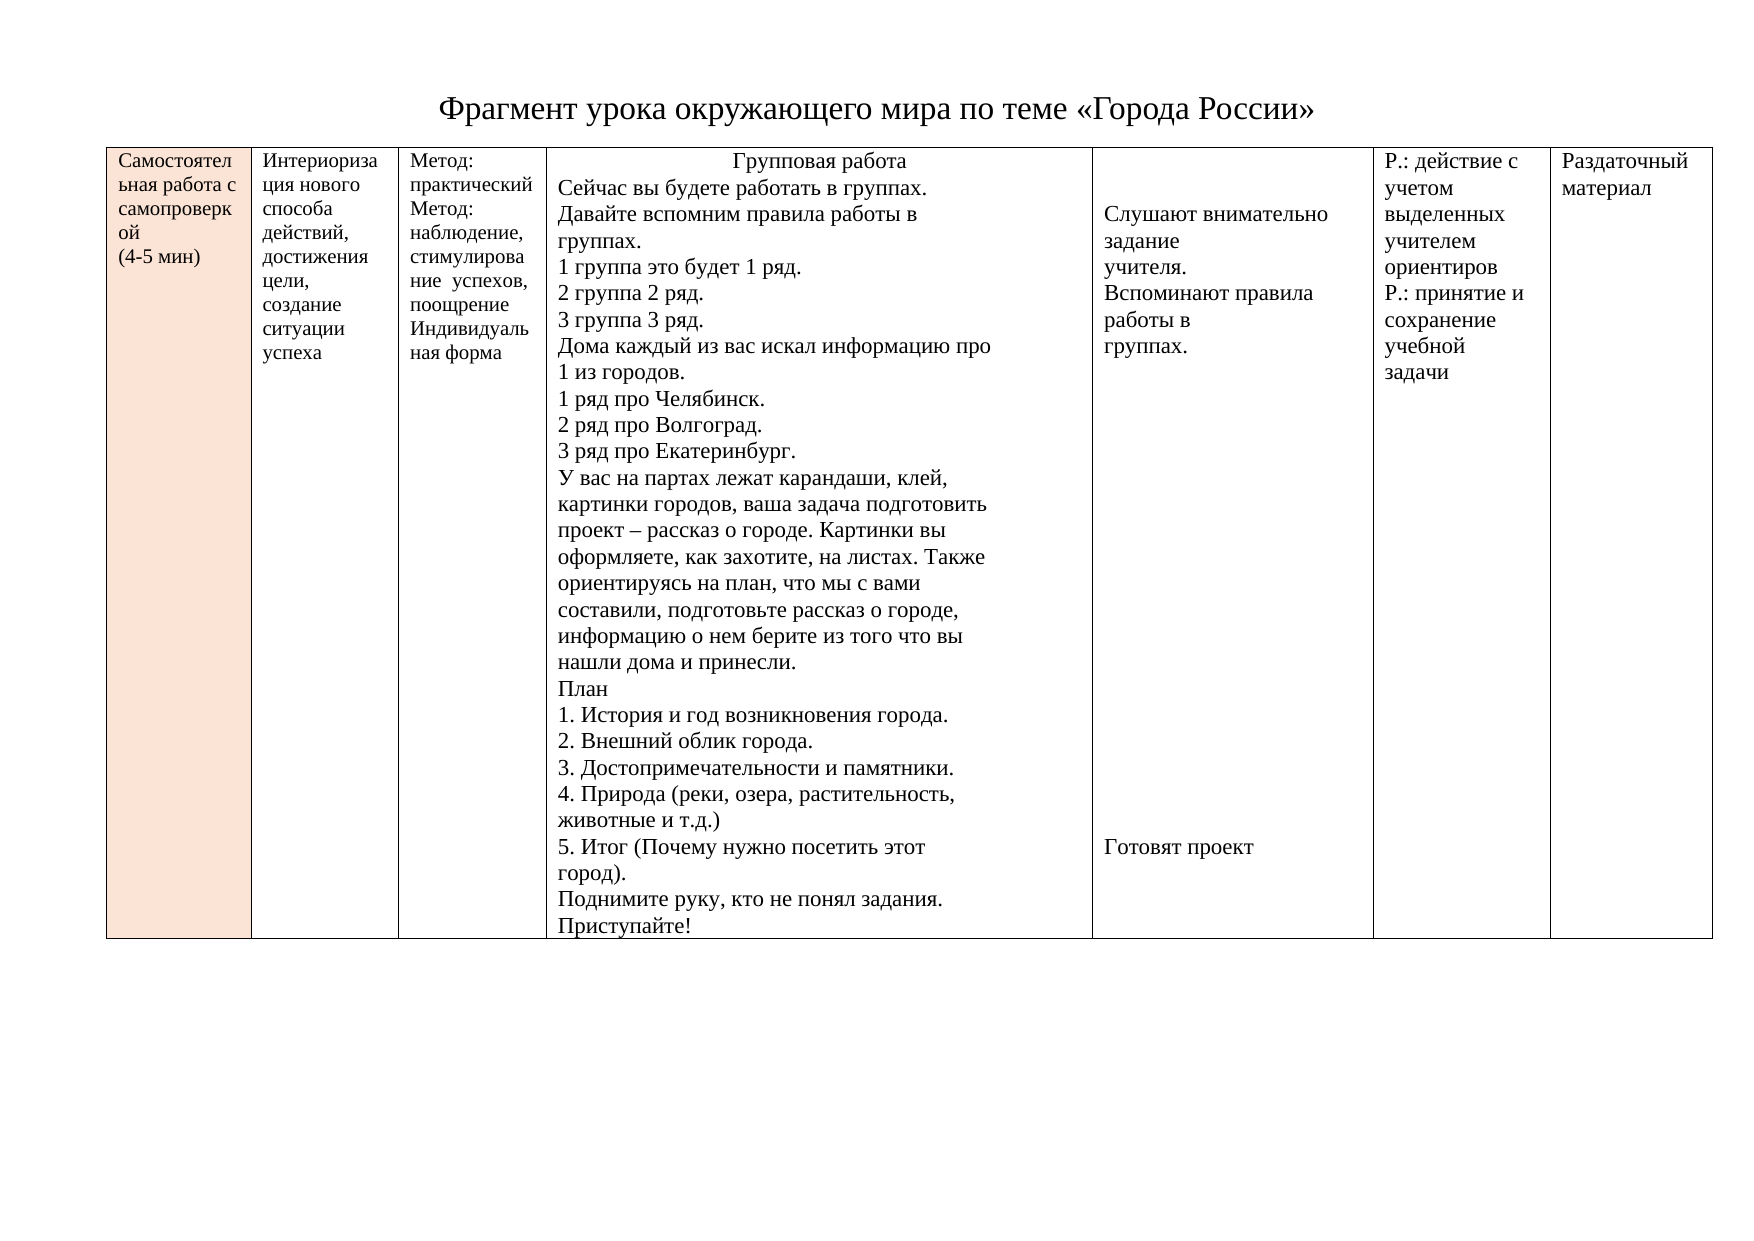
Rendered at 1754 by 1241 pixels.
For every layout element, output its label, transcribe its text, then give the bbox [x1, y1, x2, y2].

table_header Групповая работа Сейчас вы будете работать в группах. Давайте вспомним правила работы в группах. 1 группа это будет 1 ряд. 2 группа 2 ряд. 3 группа 3 ряд. Дома каждый из вас искал информацию про 1 из городов. 1 ряд про Челябинск. 2 ряд про Волгоград. 3 ряд про Екатеринбург. У вас на партах лежат карандаши, клей, картинки городов, ваша задача подготовить проект – рассказ о городе. Картинки вы оформляете, как захотите, на листах. Также ориентируясь на план, что мы с вами составили, подготовьте рассказ о городе, информацию о нем берите из того что вы нашли дома и принесли. План 1. История и год возникновения города. 2. Внешний облик города. 3. Достопримечательности и памятники. 4. Природа (реки, озера, растительность, животные и т.д.) 5. Итог (Почему нужно посетить этот город). Поднимите руку, кто не понял задания. Приступайте! [547, 148, 1092, 938]
table_header Р.: действие с учетом выделенных учителем ориентиров Р.: принятие и сохранение учебной задачи [1374, 148, 1550, 938]
table_header Самостоятельная работа с самопроверкой (4-5 мин) [107, 148, 251, 938]
table_header Раздаточный материал [1551, 148, 1712, 938]
table_header Интериоризация нового способа действий, достижения цели, создание ситуации успеха [252, 148, 398, 938]
text Фрагмент урока окружающего мира по теме «Города России» [118, 88, 1636, 127]
table_header Метод: практический Метод: наблюдение, стимулирование успехов, поощрение Индивидуальная форма [399, 148, 546, 938]
table_header Слушают внимательно задание учителя. Вспоминают правила работы в группах. Готовят проект [1093, 148, 1373, 938]
